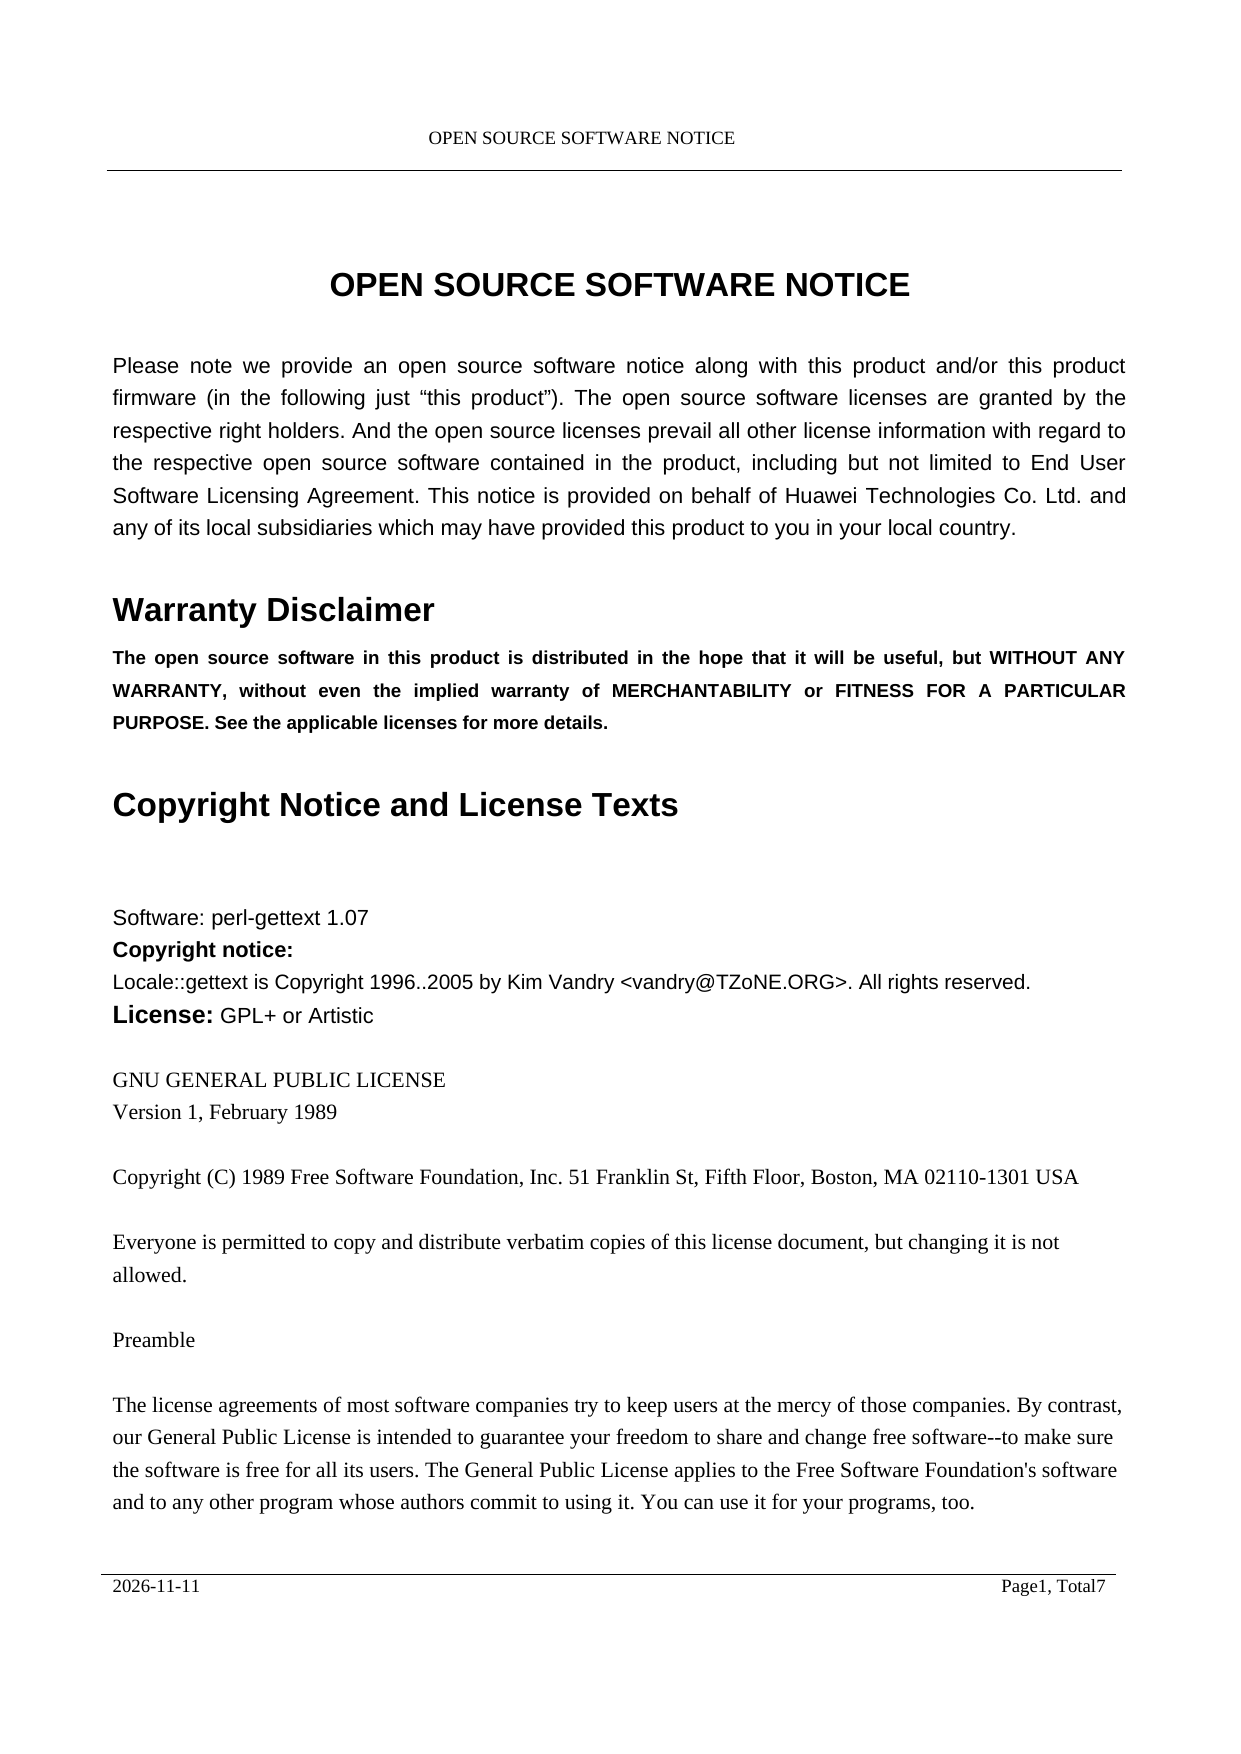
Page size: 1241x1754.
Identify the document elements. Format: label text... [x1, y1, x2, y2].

text Please note we provide an open source software notice along with this product and/or this product firmware (in the following just “this product”). The open source software licenses are granted by the respective right holders. And the open source licenses prevail all other license information with regard to the respective open source software contained in the product, including but not limited to End User Software Licensing Agreement. This notice is provided on behalf of Huawei Technologies Co. Ltd. and any of its local subsidiaries which may have provided this product to you in your local country. [112, 349, 1128, 544]
text OPEN SOURCE SOFTWARE NOTICE [112, 251, 1128, 316]
text Warranty Disclaimer [112, 576, 1128, 641]
text The open source software in this product is distributed in the hope that it will be useful, but WITHOUT ANY WARRANTY, without even the implied warranty of MERCHANTABILITY or FITNESS FOR A PARTICULAR PURPOSE. See the applicable licenses for more details. [112, 641, 1128, 739]
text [112, 998, 1128, 1518]
text Copyright notice: [112, 933, 1128, 966]
text Copyright Notice and License Texts [112, 771, 1128, 836]
text Software: perl-gettext 1.07 [112, 901, 1128, 933]
text Locale::gettext is Copyright 1996..2005 by Kim Vandry <vandry@TZoNE.ORG>. All rights reserved. [112, 966, 1128, 998]
